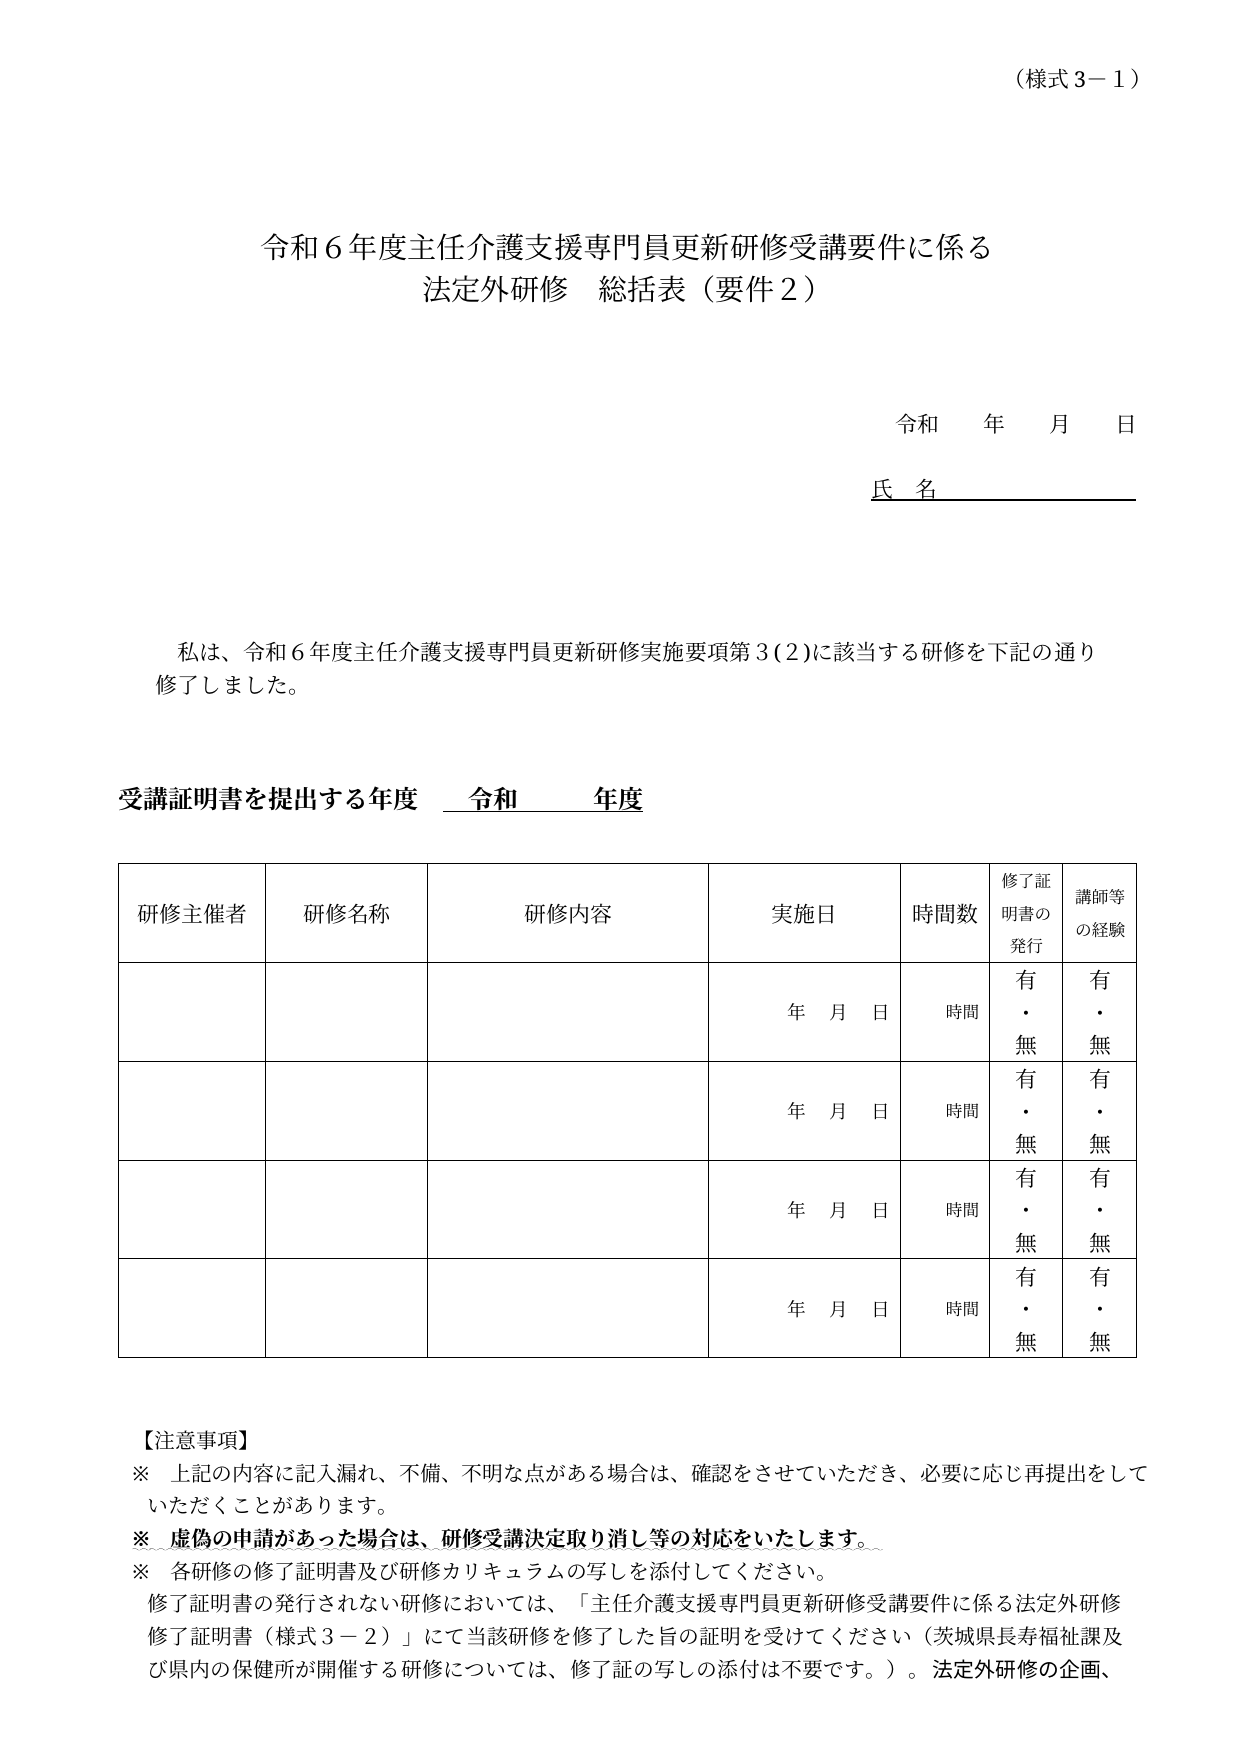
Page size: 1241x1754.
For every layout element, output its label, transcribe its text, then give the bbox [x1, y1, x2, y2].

table_cell 年 月 日 [709, 1259, 900, 1357]
text 受講証明書を提出する年度 令和 年度 [89, 765, 1167, 830]
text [147, 1586, 1123, 1684]
table_cell [119, 1161, 265, 1258]
text ※ 上記の内容に記入漏れ、不備、不明な点がある場合は、確認をさせていただき、必要に応じ再提出をして [89, 1456, 1167, 1489]
table_cell 有 ・ 無 [1063, 1161, 1136, 1258]
text 令和 年 月 日 [89, 406, 1137, 439]
text いただくことがあります。 [148, 1489, 1167, 1521]
table_cell [119, 1062, 265, 1159]
table_cell 年 月 日 [709, 963, 900, 1061]
table_cell 有 ・ 無 [1063, 1259, 1136, 1357]
table_cell [119, 963, 265, 1061]
text 令和６年度主任介護支援専門員更新研修受講要件に係る [89, 225, 1167, 267]
text 修了しました。 [89, 667, 1167, 700]
table_cell 年 月 日 [709, 1062, 900, 1159]
table_cell [266, 963, 427, 1061]
text ※ 各研修の修了証明書及び研修カリキュラムの写しを添付してください。 [89, 1554, 1167, 1586]
table_cell 時間 [901, 1259, 989, 1357]
table_header 研修主催者 [119, 864, 265, 962]
table_cell 有 ・ 無 [990, 1259, 1062, 1357]
table_header 修了証明書の発行 [990, 864, 1062, 962]
table_cell [428, 1259, 708, 1357]
text 法定外研修 総括表（要件２） [89, 267, 1167, 309]
table_header 研修名称 [266, 864, 427, 962]
table_header 研修内容 [428, 864, 708, 962]
table_cell 有 ・ 無 [990, 1062, 1062, 1159]
table_cell [119, 1259, 265, 1357]
text 氏 名 [89, 472, 1167, 504]
text 私は、令和６年度主任介護支援専門員更新研修実施要項第３(２)に該当する研修を下記の通り [89, 635, 1167, 667]
table_cell 時間 [901, 1161, 989, 1258]
table_cell 有 ・ 無 [1063, 1062, 1136, 1159]
table_cell 有 ・ 無 [1063, 963, 1136, 1061]
table_cell [266, 1259, 427, 1357]
table_cell [266, 1062, 427, 1159]
table_header 時間数 [901, 864, 989, 962]
table_cell 有 ・ 無 [990, 963, 1062, 1061]
table_cell 時間 [901, 1062, 989, 1159]
table_cell [428, 1161, 708, 1258]
table_cell [428, 1062, 708, 1159]
text ※ 虚偽の申請があった場合は、研修受講決定取り消し等の対応をいたします。 [89, 1521, 1167, 1554]
table_cell 有 ・ 無 [990, 1161, 1062, 1258]
table_header 実施日 [709, 864, 900, 962]
table_cell 時間 [901, 963, 989, 1061]
table_header 講師等の経験 [1063, 864, 1136, 962]
table_cell [266, 1161, 427, 1258]
table_cell 年 月 日 [709, 1161, 900, 1258]
text （様式3－１） [89, 62, 1152, 94]
text 【注意事項】 [89, 1423, 1167, 1456]
table_cell [428, 963, 708, 1061]
